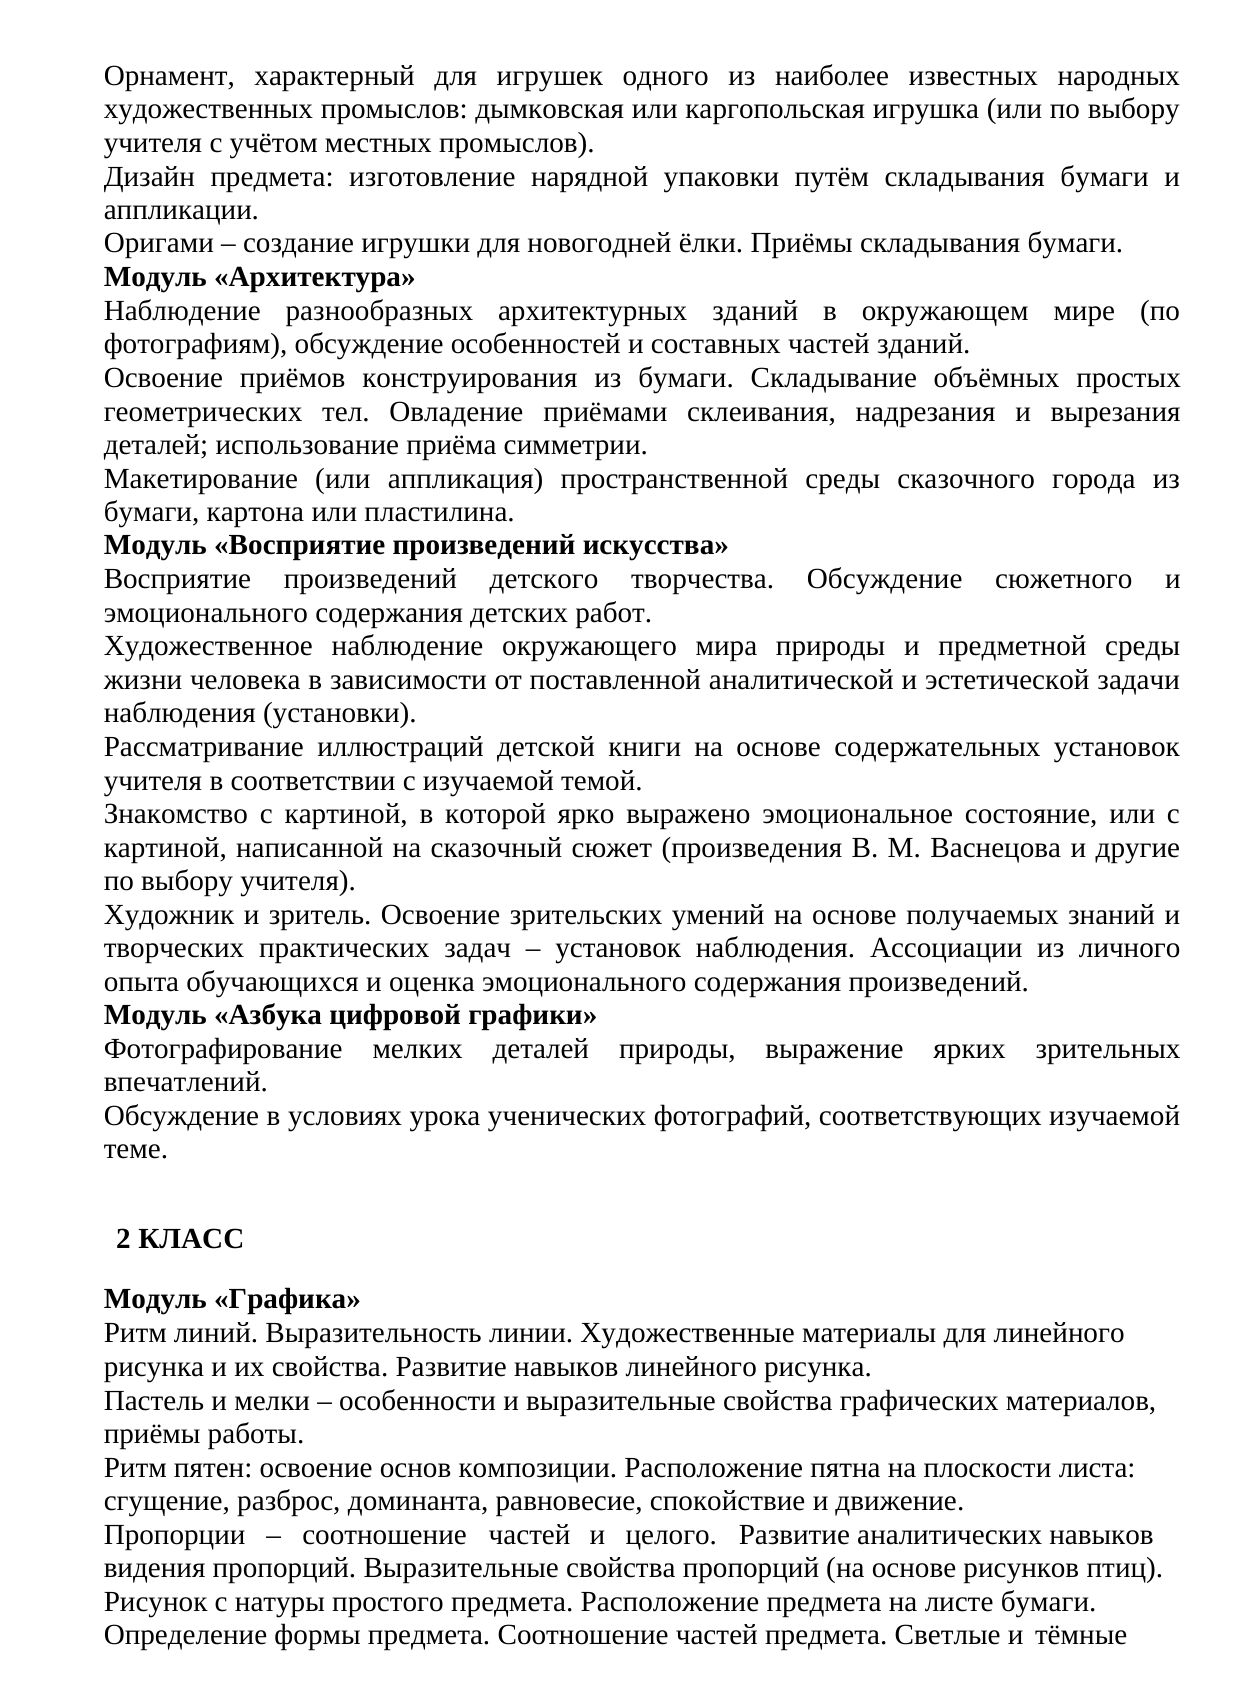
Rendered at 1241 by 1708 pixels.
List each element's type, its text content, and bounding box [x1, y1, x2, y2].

text Модуль «Графика» [103, 1282, 1207, 1316]
text Ритм пятен: освоение основ композиции. Расположение пятна на плоскости листа: сгущение, разброс, доминанта, равновесие, спокойствие и движение. [103, 1450, 1182, 1517]
text Фотографирование мелких деталей природы, выражение ярких зрительных впечатлений. [103, 1031, 1181, 1098]
text Рассматривание иллюстраций детской книги на основе содержательных установок учителя в соответствии с изучаемой темой. [103, 729, 1181, 796]
text Художник и зритель. Освоение зрительских умений на основе получаемых знаний и творческих практических задач – установок наблюдения. Ассоциации из личного опыта обучающихся и оценка эмоционального содержания произведений. [103, 897, 1181, 997]
subtitle КЛАСС [116, 1221, 1207, 1254]
text Освоение приёмов конструирования из бумаги. Складывание объёмных простых геометрических тел. Овладение приёмами склеивания, надрезания и вырезания деталей; использование приёма симметрии. [103, 360, 1181, 461]
text Орнамент, характерный для игрушек одного из наиболее известных народных художественных промыслов: дымковская или каргопольская игрушка (или по выбору учителя с учётом местных промыслов). [103, 58, 1181, 159]
text Дизайн предмета: изготовление нарядной упаковки путём складывания бумаги и аппликации. [103, 159, 1181, 226]
text Обсуждение в условиях урока ученических фотографий, соответствующих изучаемой теме. [103, 1098, 1181, 1165]
subtitle Модуль «Восприятие произведений искусства» [103, 528, 1207, 561]
subtitle Модуль «Азбука цифровой графики» [103, 997, 1207, 1031]
subtitle Модуль «Архитектура» [103, 260, 1207, 293]
text Ритм линий. Выразительность линии. Художественные материалы для линейного рисунка и их свойства. Развитие навыков линейного рисунка. [103, 1316, 1182, 1383]
text Наблюдение разнообразных архитектурных зданий в окружающем мире (по фотографиям), обсуждение особенностей и составных частей зданий. [103, 293, 1181, 360]
text Макетирование (или аппликация) пространственной среды сказочного города из бумаги, картона или пластилина. [103, 461, 1181, 528]
text Пропорции – соотношение частей и целого. Развитие аналитических навыков видения пропорций. Выразительные свойства пропорций (на основе рисунков птиц). Рисунок с натуры простого предмета. Расположение предмета на листе бумаги. Определение формы предмета. Соотношение частей предмета. Светлые и тёмные [103, 1517, 1181, 1651]
text Художественное наблюдение окружающего мира природы и предметной среды жизни человека в зависимости от поставленной аналитической и эстетической задачи наблюдения (установки). [103, 628, 1181, 729]
text Пастель и мелки – особенности и выразительные свойства графических материалов, приёмы работы. [103, 1383, 1182, 1450]
text Восприятие произведений детского творчества. Обсуждение сюжетного и эмоционального содержания детских работ. [103, 561, 1181, 628]
text Оригами – создание игрушки для новогодней ёлки. Приёмы складывания бумаги. [103, 226, 1207, 259]
text Знакомство с картиной, в которой ярко выражено эмоциональное состояние, или с картиной, написанной на сказочный сюжет (произведения В. М. Васнецова и другие по выбору учителя). [103, 796, 1181, 897]
